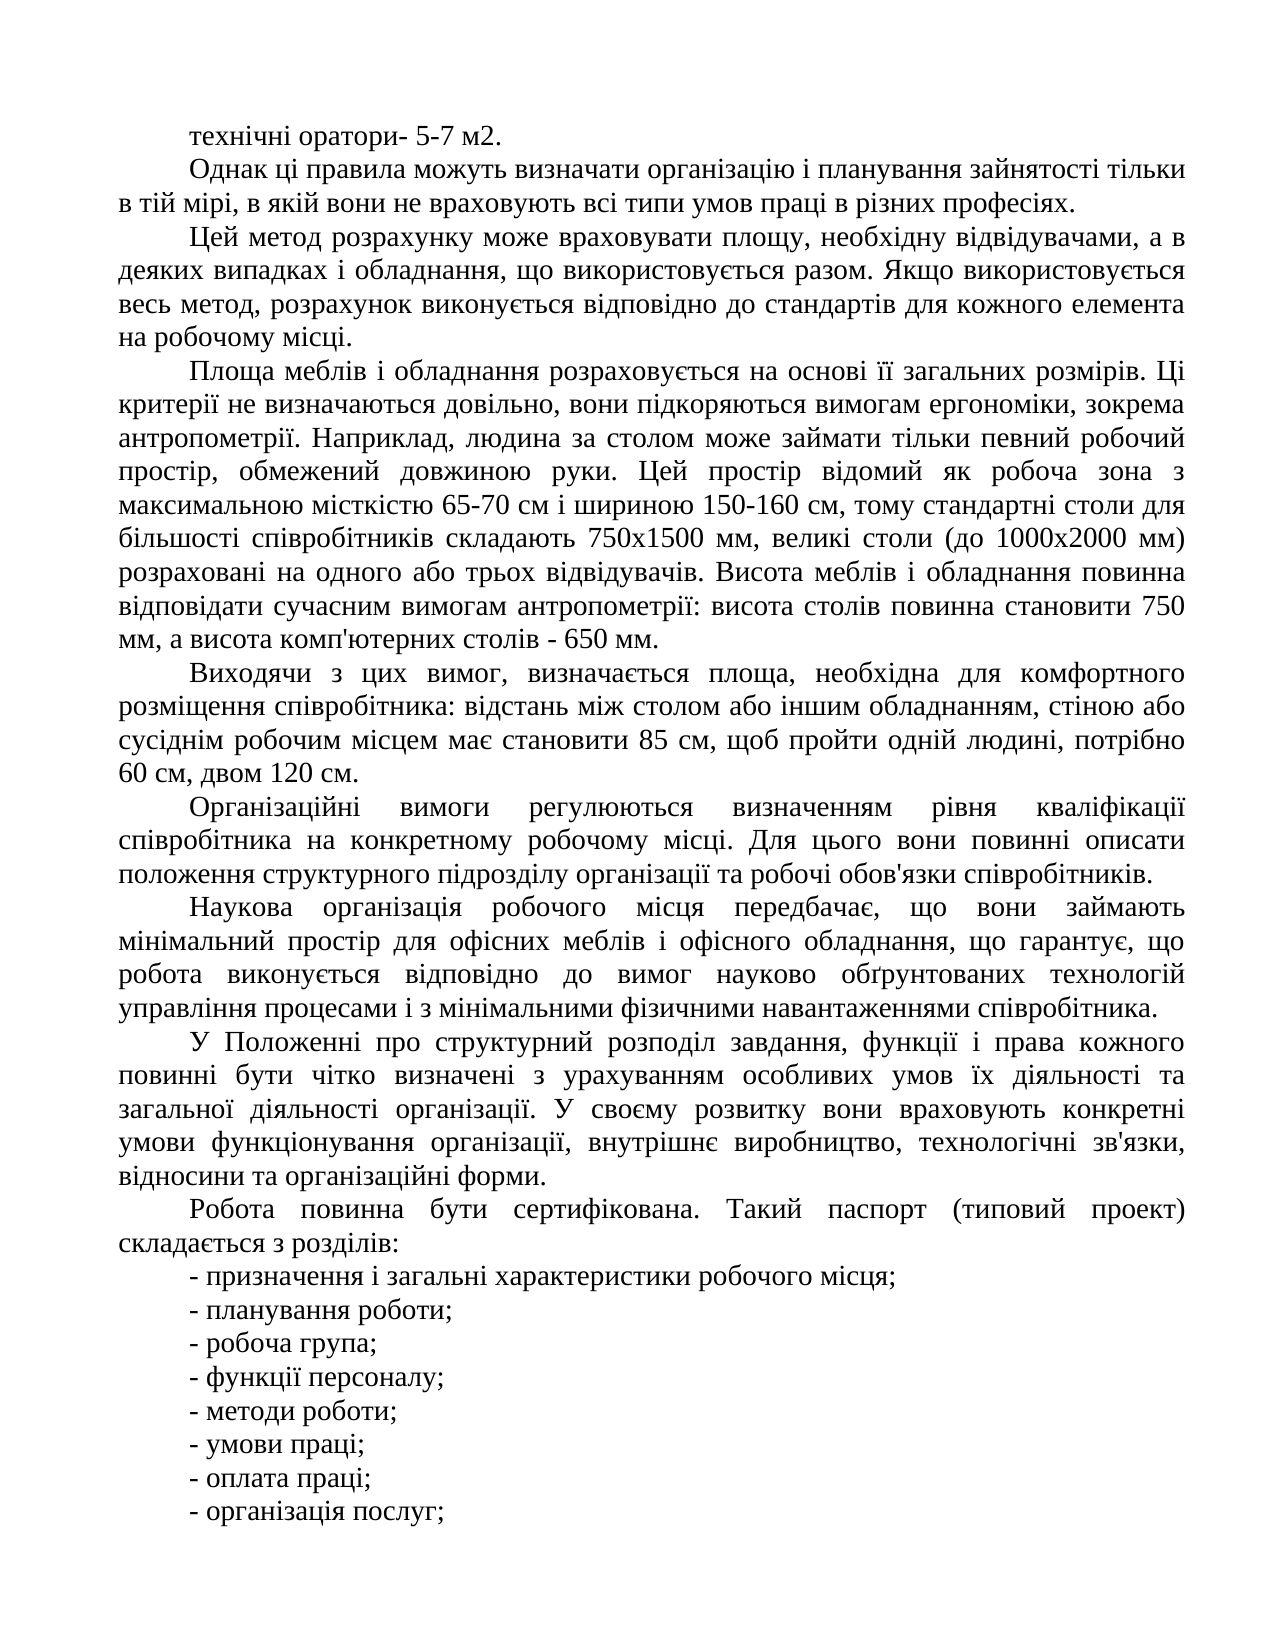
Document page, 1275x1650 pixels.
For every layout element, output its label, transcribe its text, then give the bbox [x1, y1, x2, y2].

text Наукова організація робочого місця передбачає, що вони займають мінімальний простір для офісних меблів і офісного обладнання, що гарантує, що робота виконується відповідно до вимог науково обґрунтованих технологій управління процесами і з мінімальними фізичними навантаженнями співробітника. [118, 889, 1186, 1024]
text Однак ці правила можуть визначати організацію і планування зайнятості тільки в тій мірі, в якій вони не враховують всі типи умов праці в різних професіях. [118, 152, 1186, 219]
text Площа меблів і обладнання розраховується на основі її загальних розмірів. Ці критерії не визначаються довільно, вони підкоряються вимогам ергономіки, зокрема антропометрії. Наприклад, людина за столом може займати тільки певний робочий простір, обмежений довжиною руки. Цей простір відомий як робоча зона з максимальною місткістю 65-70 см і шириною 150-160 см, тому стандартні столи для більшості співробітників складають 750x1500 мм, великі столи (до 1000x2000 мм) розраховані на одного або трьох відвідувачів. Висота меблів і обладнання повинна відповідати сучасним вимогам антропометрії: висота столів повинна становити 750 мм, а висота комп'ютерних столів - 650 мм. [118, 353, 1186, 655]
text - організація послуг; [118, 1493, 1186, 1527]
text Організаційні вимоги регулюються визначенням рівня кваліфікації співробітника на конкретному робочому місці. Для цього вони повинні описати положення структурного підрозділу організації та робочі обов'язки співробітників. [118, 789, 1186, 889]
text - робоча група; [118, 1326, 1186, 1359]
text технічні оратори- 5-7 м2. [118, 118, 1186, 152]
text - методи роботи; [118, 1393, 1186, 1426]
text Цей метод розрахунку може враховувати площу, необхідну відвідувачами, а в деяких випадках і обладнання, що використовується разом. Якщо використовується весь метод, розрахунок виконується відповідно до стандартів для кожного елемента на робочому місці. [118, 219, 1186, 353]
text - призначення і загальні характеристики робочого місця; [118, 1258, 1186, 1292]
text - функції персоналу; [118, 1359, 1186, 1393]
text Виходячи з цих вимог, визначається площа, необхідна для комфортного розміщення співробітника: відстань між столом або іншим обладнанням, стіною або сусіднім робочим місцем має становити 85 см, щоб пройти одній людині, потрібно 60 см, двом 120 см. [118, 655, 1186, 789]
text Робота повинна бути сертифікована. Такий паспорт (типовий проект) складається з розділів: [118, 1191, 1186, 1258]
text - умови праці; [118, 1426, 1186, 1460]
text У Положенні про структурний розподіл завдання, функції і права кожного повинні бути чітко визначені з урахуванням особливих умов їх діяльності та загальної діяльності організації. У своєму розвитку вони враховують конкретні умови функціонування організації, внутрішнє виробництво, технологічні зв'язки, відносини та організаційні форми. [118, 1024, 1186, 1191]
text - планування роботи; [118, 1292, 1186, 1326]
text - оплата праці; [118, 1460, 1186, 1493]
